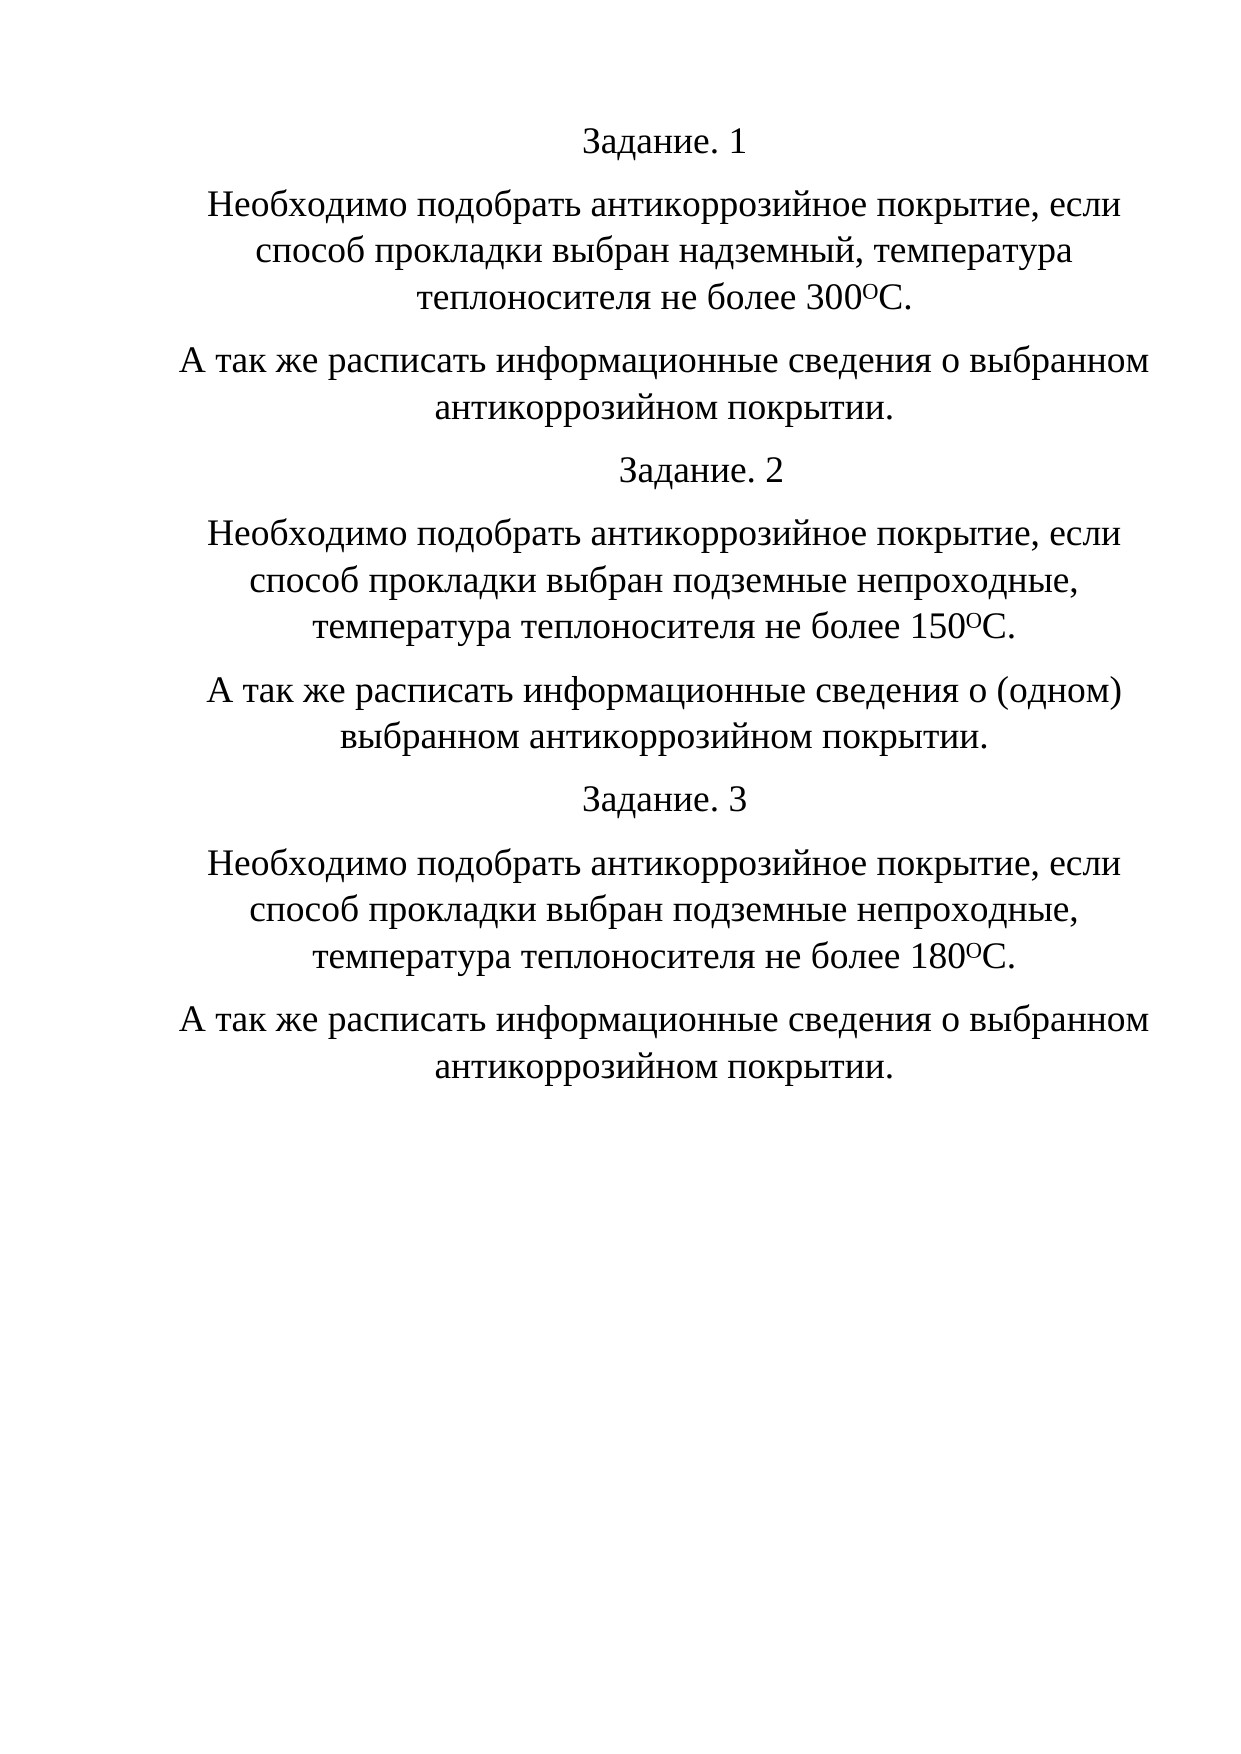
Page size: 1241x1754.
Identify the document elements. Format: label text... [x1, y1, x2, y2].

text Необходимо подобрать антикоррозийное покрытие, если способ прокладки выбран подземные непроходные, температура теплоносителя не более 150ᴼС. [177, 511, 1152, 647]
text Необходимо подобрать антикоррозийное покрытие, если способ прокладки выбран надземный, температура теплоносителя не более 300ᴼС. [177, 181, 1152, 318]
text Задание. 2 [177, 447, 1152, 491]
text А так же расписать информационные сведения о (одном) выбранном антикоррозийном покрытии. [177, 667, 1152, 757]
text Задание. 3 [177, 777, 1152, 820]
text А так же расписать информационные сведения о выбранном антикоррозийном покрытии. [177, 996, 1152, 1086]
text А так же расписать информационные сведения о выбранном антикоррозийном покрытии. [177, 338, 1152, 427]
text Необходимо подобрать антикоррозийное покрытие, если способ прокладки выбран подземные непроходные, температура теплоносителя не более 180ᴼС. [177, 840, 1152, 976]
text Задание. 1 [177, 118, 1152, 161]
